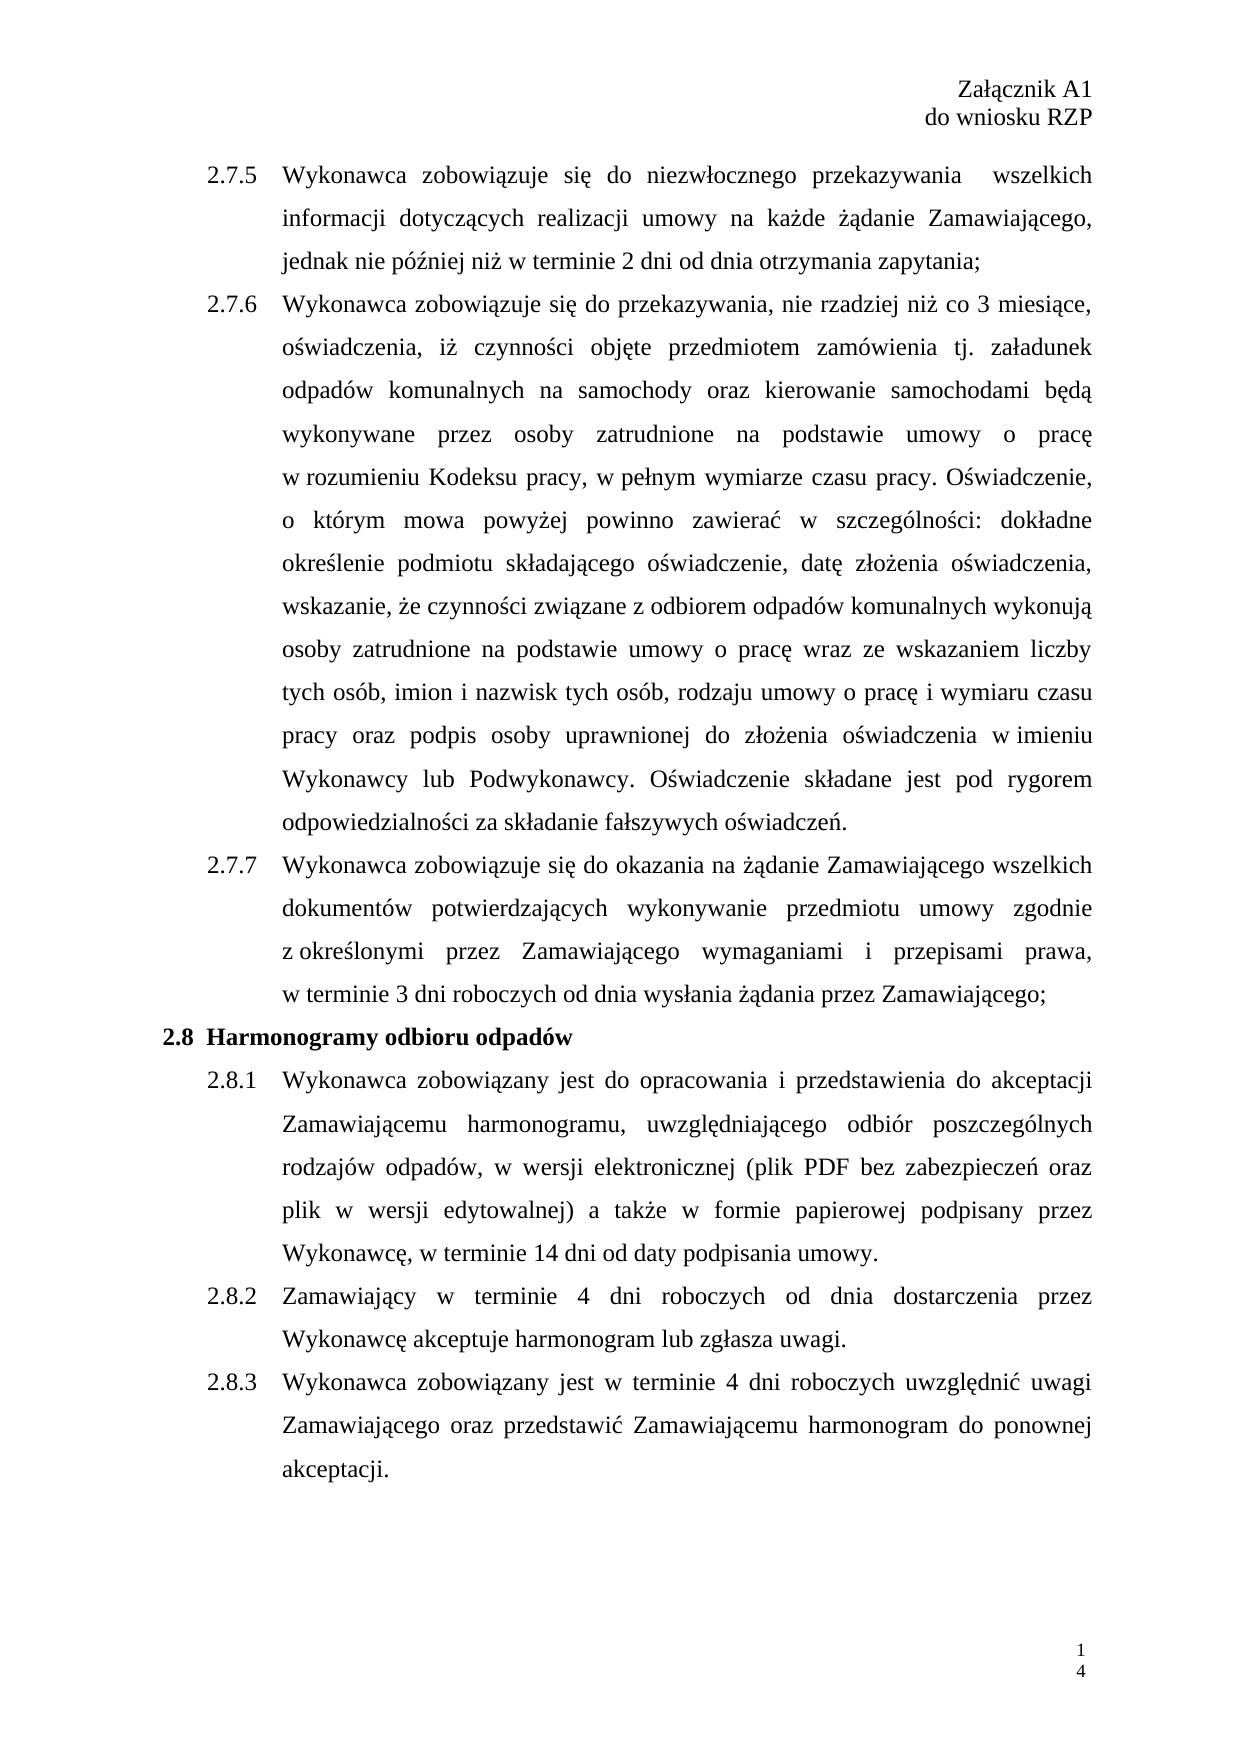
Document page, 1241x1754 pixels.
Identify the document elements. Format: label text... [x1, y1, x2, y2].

list Wykonawca zobowiązuje się do przekazywania, nie rzadziej niż co 3 miesiące, oświadczenia, iż czynności objęte przedmiotem zamówienia tj. załadunek odpadów komunalnych na samochody oraz kierowanie samochodami będą wykonywane przez osoby zatrudnione na podstawie umowy o pracę w rozumieniu Kodeksu pracy, w pełnym wymiarze czasu pracy. Oświadczenie, o którym mowa powyżej powinno zawierać w szczególności: dokładne określenie podmiotu składającego oświadczenie, datę złożenia oświadczenia, wskazanie, że czynności związane z odbiorem odpadów komunalnych wykonują osoby zatrudnione na podstawie umowy o pracę wraz ze wskazaniem liczby tych osób, imion i nazwisk tych osób, rodzaju umowy o pracę i wymiaru czasu pracy oraz podpis osoby uprawnionej do złożenia oświadczenia w imieniu Wykonawcy lub Podwykonawcy. Oświadczenie składane jest pod rygorem odpowiedzialności za składanie fałszywych oświadczeń. [207, 289, 1093, 836]
list Wykonawca zobowiązuje się do niezwłocznego przekazywania wszelkich informacji dotyczących realizacji umowy na każde żądanie Zamawiającego, jednak nie później niż w terminie 2 dni od dnia otrzymania zapytania; [207, 160, 1093, 275]
text 2.8 Harmonogramy odbioru odpadów [162, 1022, 1093, 1051]
list Wykonawca zobowiązany jest do opracowania i przedstawienia do akceptacji Zamawiającemu harmonogramu, uwzględniającego odbiór poszczególnych rodzajów odpadów, w wersji elektronicznej (plik PDF bez zabezpieczeń oraz plik w wersji edytowalnej) a także w formie papierowej podpisany przez Wykonawcę, w terminie 14 dni od daty podpisania umowy. [207, 1066, 1093, 1267]
list Zamawiający w terminie 4 dni roboczych od dnia dostarczenia przez Wykonawcę akceptuje harmonogram lub zgłasza uwagi. [207, 1281, 1093, 1353]
list Wykonawca zobowiązuje się do okazania na żądanie Zamawiającego wszelkich dokumentów potwierdzających wykonywanie przedmiotu umowy zgodnie z określonymi przez Zamawiającego wymaganiami i przepisami prawa, w terminie 3 dni roboczych od dnia wysłania żądania przez Zamawiającego; [207, 850, 1093, 1008]
list Wykonawca zobowiązany jest w terminie 4 dni roboczych uwzględnić uwagi Zamawiającego oraz przedstawić Zamawiającemu harmonogram do ponownej akceptacji. [207, 1367, 1093, 1482]
